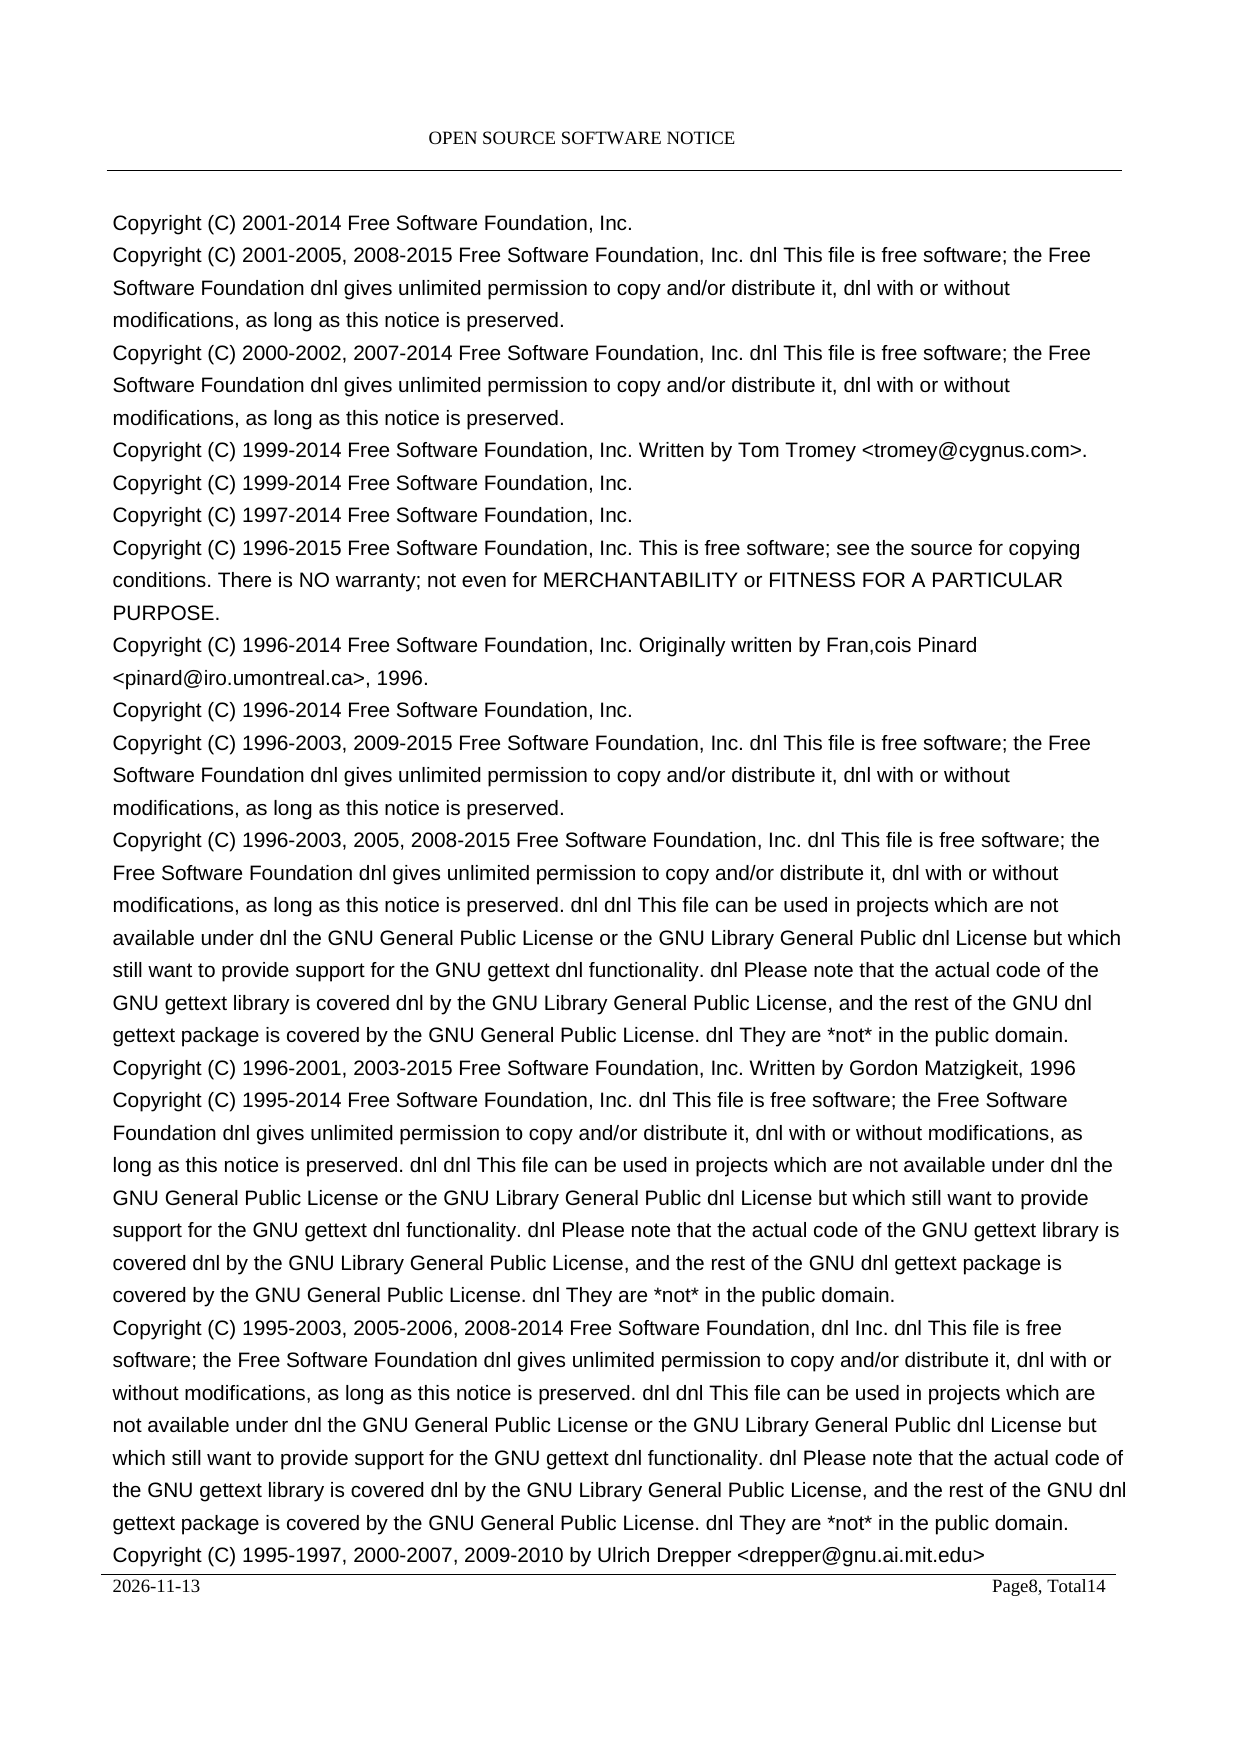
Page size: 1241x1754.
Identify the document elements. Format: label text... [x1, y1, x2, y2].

text Copyright (C) 2001-2005, 2008-2015 Free Software Foundation, Inc. dnl This file is free software; the Free Software Foundation dnl gives unlimited permission to copy and/or distribute it, dnl with or without modifications, as long as this notice is preserved. [112, 239, 1128, 336]
text Copyright (C) 2001-2014 Free Software Foundation, Inc. [112, 206, 1128, 239]
text Copyright (C) 1995-2003, 2005-2006, 2008-2014 Free Software Foundation, dnl Inc. dnl This file is free software; the Free Software Foundation dnl gives unlimited permission to copy and/or distribute it, dnl with or without modifications, as long as this notice is preserved. dnl dnl This file can be used in projects which are not available under dnl the GNU General Public License or the GNU Library General Public dnl License but which still want to provide support for the GNU gettext dnl functionality. dnl Please note that the actual code of the GNU gettext library is covered dnl by the GNU Library General Public License, and the rest of the GNU dnl gettext package is covered by the GNU General Public License. dnl They are *not* in the public domain. [112, 1311, 1128, 1539]
text Copyright (C) 1999-2014 Free Software Foundation, Inc. Written by Tom Tromey <tromey@cygnus.com>. [112, 434, 1128, 466]
text Copyright (C) 1996-2003, 2005, 2008-2015 Free Software Foundation, Inc. dnl This file is free software; the Free Software Foundation dnl gives unlimited permission to copy and/or distribute it, dnl with or without modifications, as long as this notice is preserved. dnl dnl This file can be used in projects which are not available under dnl the GNU General Public License or the GNU Library General Public dnl License but which still want to provide support for the GNU gettext dnl functionality. dnl Please note that the actual code of the GNU gettext library is covered dnl by the GNU Library General Public License, and the rest of the GNU dnl gettext package is covered by the GNU General Public License. dnl They are *not* in the public domain. [112, 824, 1128, 1051]
text Copyright (C) 2000-2002, 2007-2014 Free Software Foundation, Inc. dnl This file is free software; the Free Software Foundation dnl gives unlimited permission to copy and/or distribute it, dnl with or without modifications, as long as this notice is preserved. [112, 336, 1128, 434]
text Copyright (C) 1996-2015 Free Software Foundation, Inc. This is free software; see the source for copying conditions. There is NO warranty; not even for MERCHANTABILITY or FITNESS FOR A PARTICULAR PURPOSE. [112, 531, 1128, 629]
text Copyright (C) 1995-1997, 2000-2007, 2009-2010 by Ulrich Drepper <drepper@gnu.ai.mit.edu> [112, 1539, 1128, 1571]
text Copyright (C) 1996-2014 Free Software Foundation, Inc. [112, 694, 1128, 726]
text Copyright (C) 1996-2014 Free Software Foundation, Inc. Originally written by Fran,cois Pinard <pinard@iro.umontreal.ca>, 1996. [112, 629, 1128, 694]
text Copyright (C) 1999-2014 Free Software Foundation, Inc. [112, 466, 1128, 499]
text Copyright (C) 1996-2001, 2003-2015 Free Software Foundation, Inc. Written by Gordon Matzigkeit, 1996 [112, 1051, 1128, 1084]
text Copyright (C) 1996-2003, 2009-2015 Free Software Foundation, Inc. dnl This file is free software; the Free Software Foundation dnl gives unlimited permission to copy and/or distribute it, dnl with or without modifications, as long as this notice is preserved. [112, 726, 1128, 824]
text Copyright (C) 1997-2014 Free Software Foundation, Inc. [112, 499, 1128, 531]
text Copyright (C) 1995-2014 Free Software Foundation, Inc. dnl This file is free software; the Free Software Foundation dnl gives unlimited permission to copy and/or distribute it, dnl with or without modifications, as long as this notice is preserved. dnl dnl This file can be used in projects which are not available under dnl the GNU General Public License or the GNU Library General Public dnl License but which still want to provide support for the GNU gettext dnl functionality. dnl Please note that the actual code of the GNU gettext library is covered dnl by the GNU Library General Public License, and the rest of the GNU dnl gettext package is covered by the GNU General Public License. dnl They are *not* in the public domain. [112, 1084, 1128, 1311]
